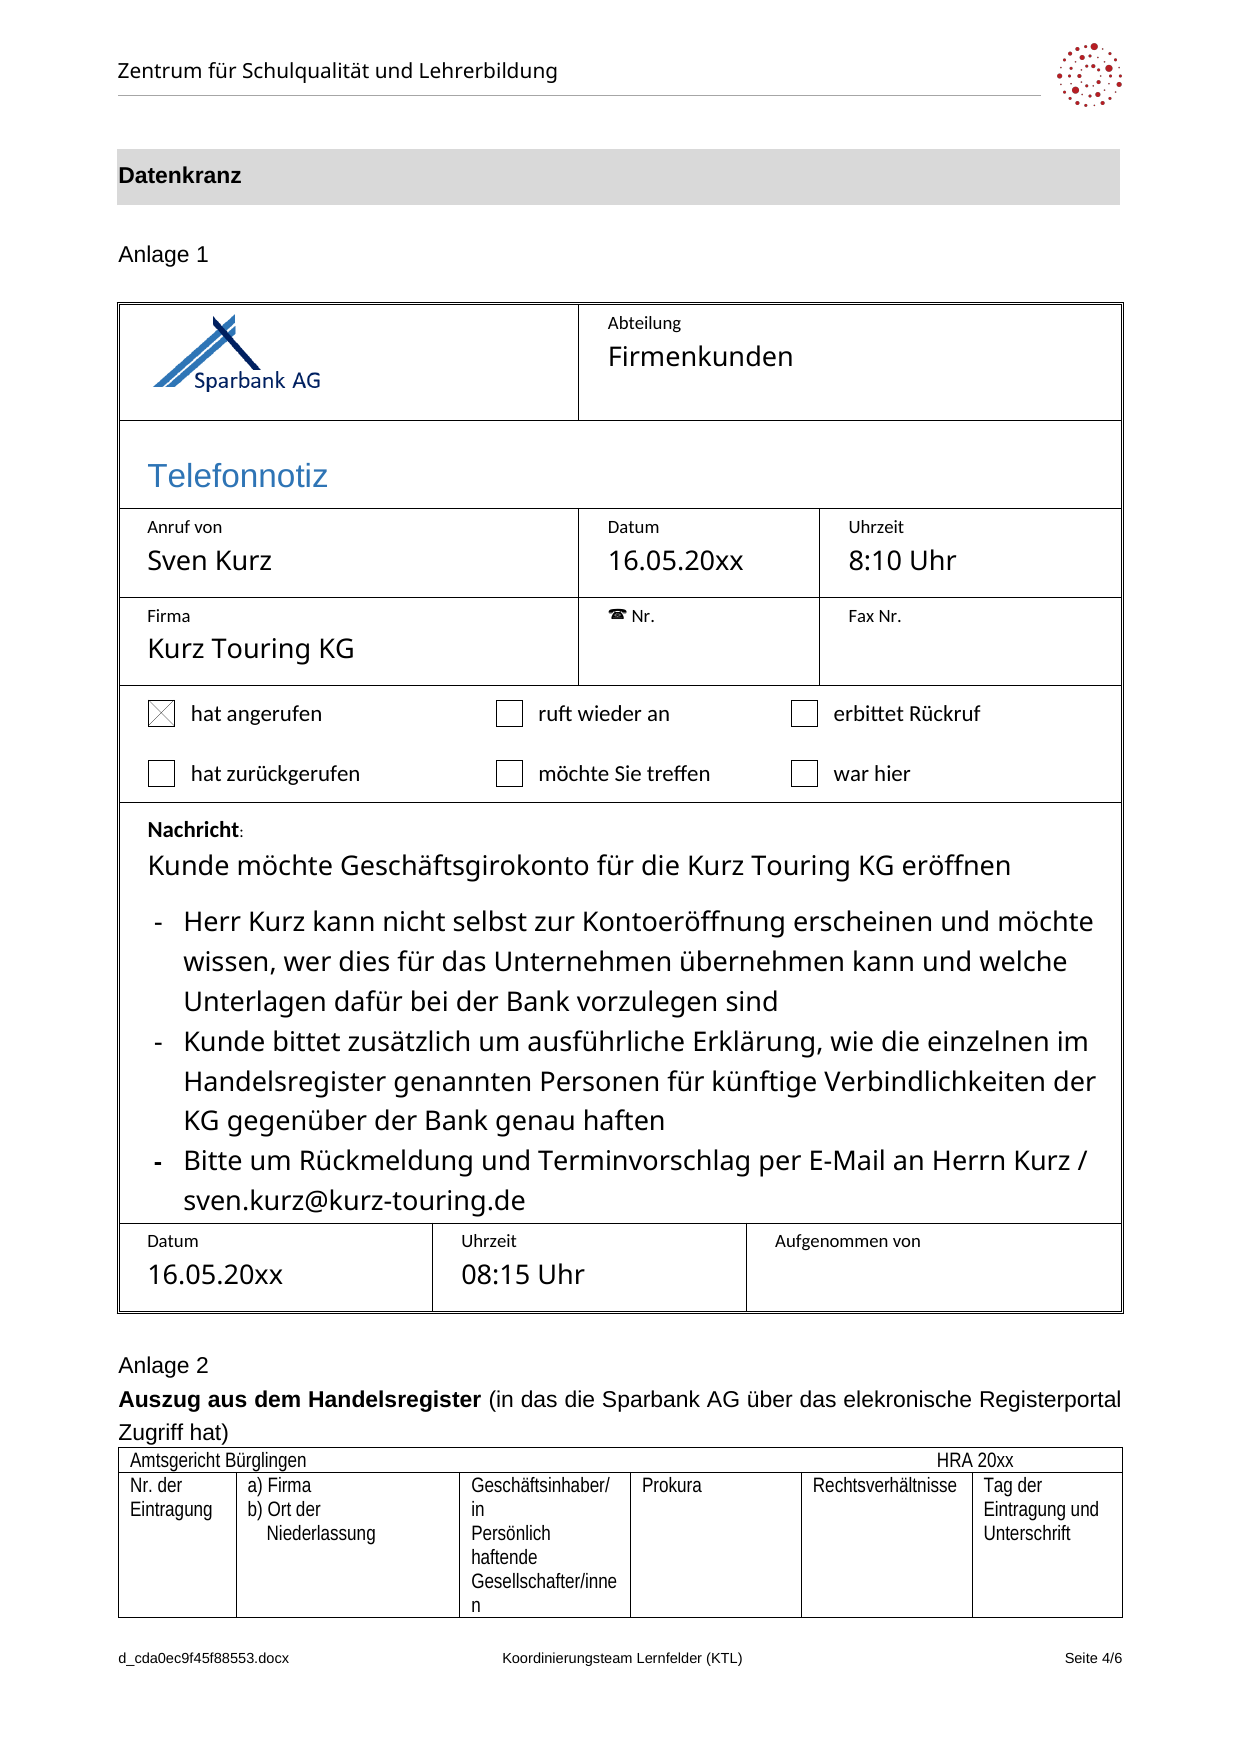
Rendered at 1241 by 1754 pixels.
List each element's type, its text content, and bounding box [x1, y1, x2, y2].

picture [149, 310, 323, 396]
table_cell Nr. [579, 598, 819, 685]
table_cell Uhrzeit 8:10 Uhr [820, 509, 1121, 597]
table_cell Fax Nr. [820, 598, 1121, 685]
table_cell Prokura [631, 1473, 801, 1617]
table_cell Geschäftsinhaber/in Persönlich haftende Gesellschafter/innen [460, 1473, 630, 1617]
table_cell a) Firma b) Ort der Niederlassung [237, 1473, 459, 1617]
table_cell Tag der Eintragung und Unterschrift [973, 1473, 1122, 1617]
table_header Abteilung Firmenkunden [579, 305, 1121, 420]
table_header Amtsgericht Bürglingen HRA 20xx [119, 1448, 1122, 1472]
table_cell Datum 16.05.20xx [579, 509, 819, 597]
table_cell Aufgenommen von [747, 1224, 1121, 1311]
table_cell hat angerufen ruft wieder an erbittet Rückruf hat zurückgerufen möchte Sie treffen war hier [120, 686, 1121, 802]
picture [1056, 39, 1123, 111]
table_cell Nr. der Eintragung [119, 1473, 236, 1617]
text Anlage 1 [118, 236, 1122, 269]
table_cell Anruf von Sven Kurz [120, 509, 578, 597]
table_cell Rechtsverhältnisse [802, 1473, 972, 1617]
table_cell Firma Kurz Touring KG [120, 598, 578, 685]
text Anlage 2 [118, 1347, 1122, 1381]
table_cell Uhrzeit 08:15 Uhr [433, 1224, 746, 1311]
text Auszug aus dem Handelsregister (in das die Sparbank AG über das elekronische Registerportal Zugriff hat) [118, 1381, 1122, 1447]
table_cell Datum 16.05.20xx [120, 1224, 432, 1311]
text Datenkranz [118, 150, 1119, 204]
table_cell Telefonnotiz [120, 421, 1121, 508]
table_cell Nachricht: Kunde möchte Geschäftsgirokonto für die Kurz Touring KG eröffnen Herr Kurz kann nicht selbst zur Kontoeröffnung erscheinen und möchte wissen, wer dies für das Unternehmen übernehmen kann und welche Unterlagen dafür bei der Bank vorzulegen sind Kunde bittet zusätzlich um ausführliche Erklärung, wie die einzelnen im Handelsregister genannten Personen für künftige Verbindlichkeiten der KG gegenüber der Bank genau haften Bitte um Rückmeldung und Terminvorschlag per E-Mail an Herrn Kurz / sven.kurz@kurz-touring.de [120, 803, 1121, 1222]
table_header [120, 305, 578, 420]
